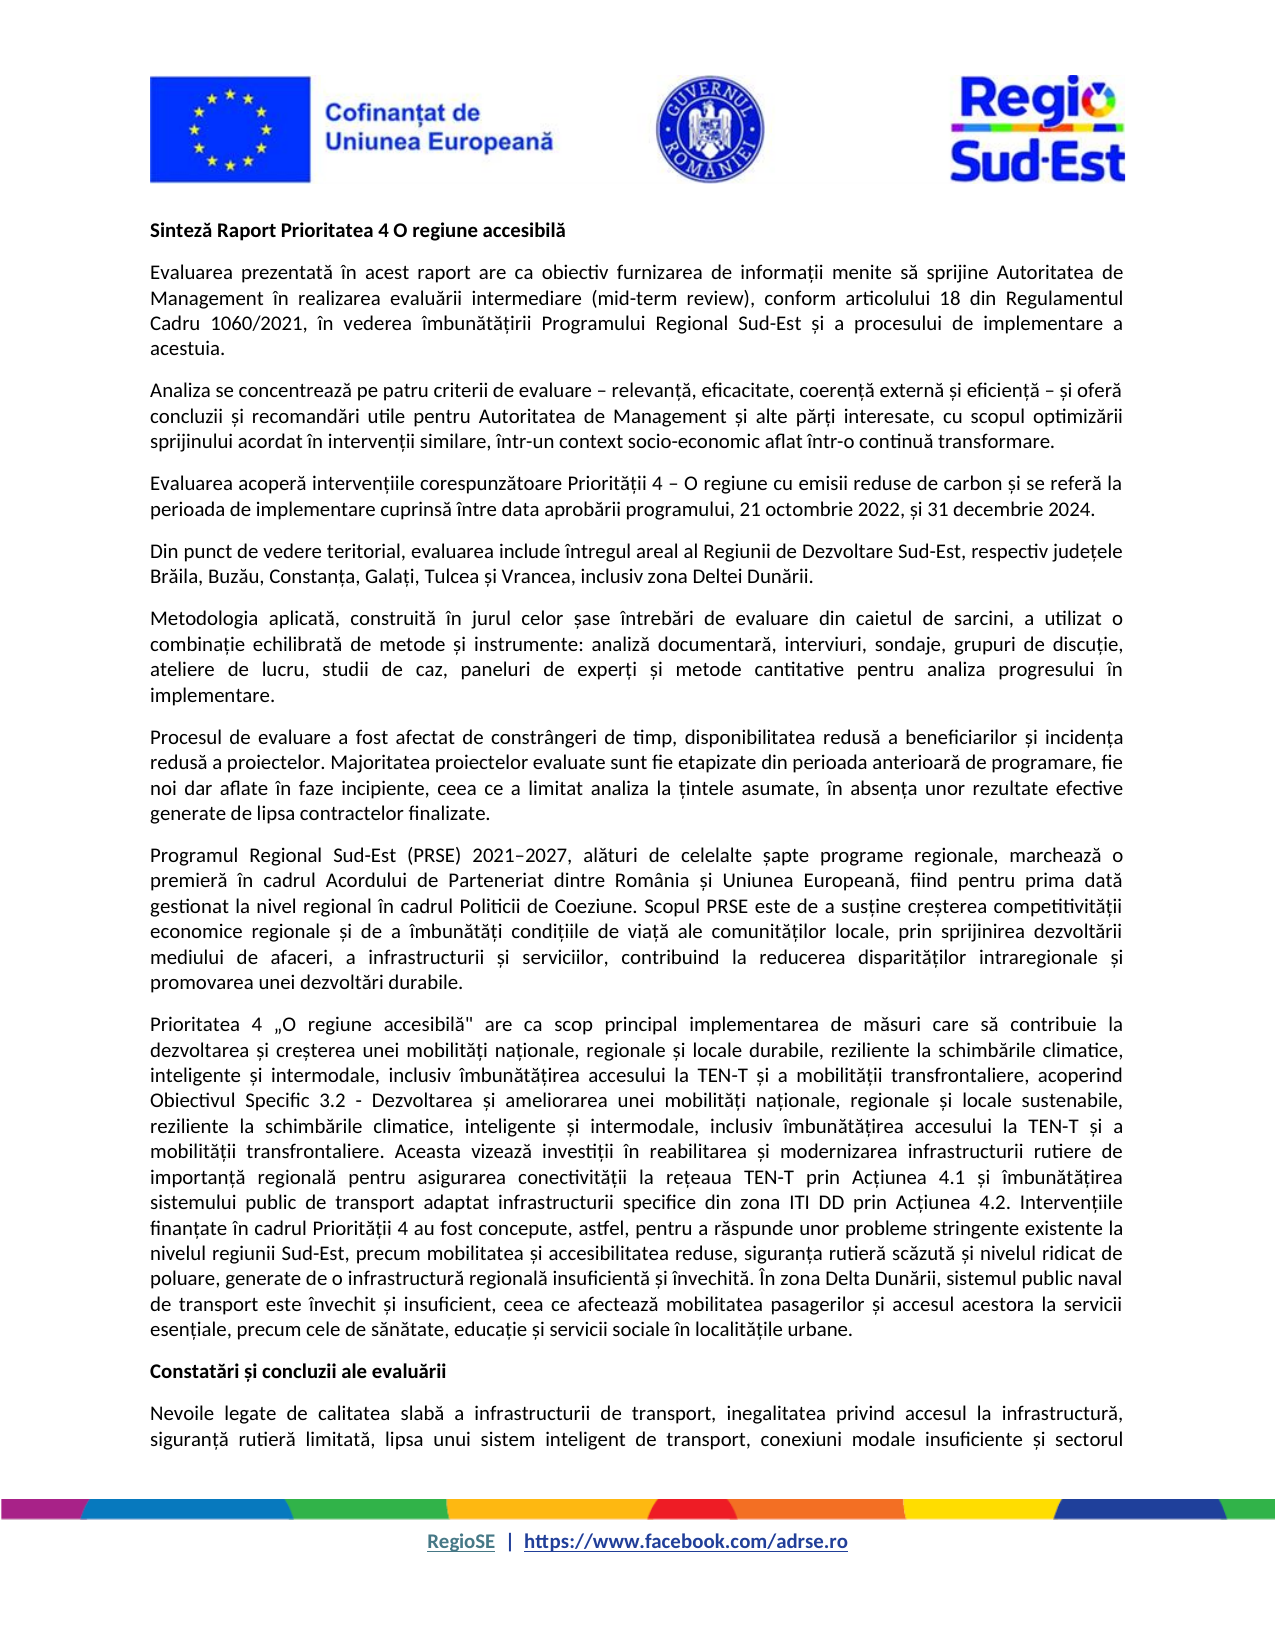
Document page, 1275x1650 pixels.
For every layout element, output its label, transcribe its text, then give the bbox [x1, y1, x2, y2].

text Analiza se concentrează pe patru criterii de evaluare – relevanță, eficacitate, coerență externă și eficiență – și oferă concluzii și recomandări utile pentru Autoritatea de Management și alte părți interesate, cu scopul optimizării sprijinului acordat în intervenții similare, într-un context socio-economic aflat într-o continuă transformare. [150, 378, 1125, 454]
text Constatări și concluzii ale evaluării [150, 1358, 1125, 1384]
text Programul Regional Sud-Est (PRSE) 2021–2027, alături de celelalte șapte programe regionale, marchează o premieră în cadrul Acordului de Parteneriat dintre România și Uniunea Europeană, fiind pentru prima dată gestionat la nivel regional în cadrul Politicii de Coeziune. Scopul PRSE este de a susține creșterea competitivității economice regionale și de a îmbunătăți condițiile de viață ale comunităților locale, prin sprijinirea dezvoltării mediului de afaceri, a infrastructurii și serviciilor, contribuind la reducerea disparităților intraregionale și promovarea unei dezvoltări durabile. [150, 842, 1125, 995]
picture [150, 75, 1125, 184]
text Metodologia aplicată, construită în jurul celor șase întrebări de evaluare din caietul de sarcini, a utilizat o combinație echilibrată de metode și instrumente: analiză documentară, interviuri, sondaje, grupuri de discuție, ateliere de lucru, studii de caz, paneluri de experți și metode cantitative pentru analiza progresului în implementare. [150, 606, 1125, 707]
text Prioritatea 4 „O regiune accesibilă" are ca scop principal implementarea de măsuri care să contribuie la dezvoltarea și creșterea unei mobilități naționale, regionale și locale durabile, reziliente la schimbările climatice, inteligente și intermodale, inclusiv îmbunătățirea accesului la TEN-T și a mobilității transfrontaliere, acoperind Obiectivul Specific 3.2 - Dezvoltarea și ameliorarea unei mobilități naționale, regionale și locale sustenabile, reziliente la schimbările climatice, inteligente și intermodale, inclusiv îmbunătățirea accesului la TEN-T și a mobilității transfrontaliere. Aceasta vizează investiții în reabilitarea și modernizarea infrastructurii rutiere de importanță regională pentru asigurarea conectivității la rețeaua TEN-T prin Acțiunea 4.1 și îmbunătățirea sistemului public de transport adaptat infrastructurii specifice din zona ITI DD prin Acțiunea 4.2. Intervențiile finanțate în cadrul Priorității 4 au fost concepute, astfel, pentru a răspunde unor probleme stringente existente la nivelul regiunii Sud-Est, precum mobilitatea și accesibilitatea reduse, siguranța rutieră scăzută și nivelul ridicat de poluare, generate de o infrastructură regională insuficientă și învechită. În zona Delta Dunării, sistemul public naval de transport este învechit și insuficient, ceea ce afectează mobilitatea pasagerilor și accesul acestora la servicii esențiale, precum cele de sănătate, educație și servicii sociale în localitățile urbane. [150, 1011, 1125, 1342]
picture [1, 1499, 1275, 1520]
text Sinteză Raport Prioritatea 4 O regiune accesibilă [150, 217, 1125, 243]
text Evaluarea acoperă intervențiile corespunzătoare Priorității 4 – O regiune cu emisii reduse de carbon și se referă la perioada de implementare cuprinsă între data aprobării programului, 21 octombrie 2022, și 31 decembrie 2024. [150, 471, 1125, 521]
text Procesul de evaluare a fost afectat de constrângeri de timp, disponibilitatea redusă a beneficiarilor și incidența redusă a proiectelor. Majoritatea proiectelor evaluate sunt fie etapizate din perioada anterioară de programare, fie noi dar aflate în faze incipiente, ceea ce a limitat analiza la țintele asumate, în absența unor rezultate efective generate de lipsa contractelor finalizate. [150, 724, 1125, 826]
text Evaluarea prezentată în acest raport are ca obiectiv furnizarea de informații menite să sprijine Autoritatea de Management în realizarea evaluării intermediare (mid-term review), conform articolului 18 din Regulamentul Cadru 1060/2021, în vederea îmbunătățirii Programului Regional Sud-Est și a procesului de implementare a acestuia. [150, 259, 1125, 361]
text Din punct de vedere teritorial, evaluarea include întregul areal al Regiunii de Dezvoltare Sud-Est, respectiv județele Brăila, Buzău, Constanța, Galați, Tulcea și Vrancea, inclusiv zona Deltei Dunării. [150, 538, 1125, 589]
